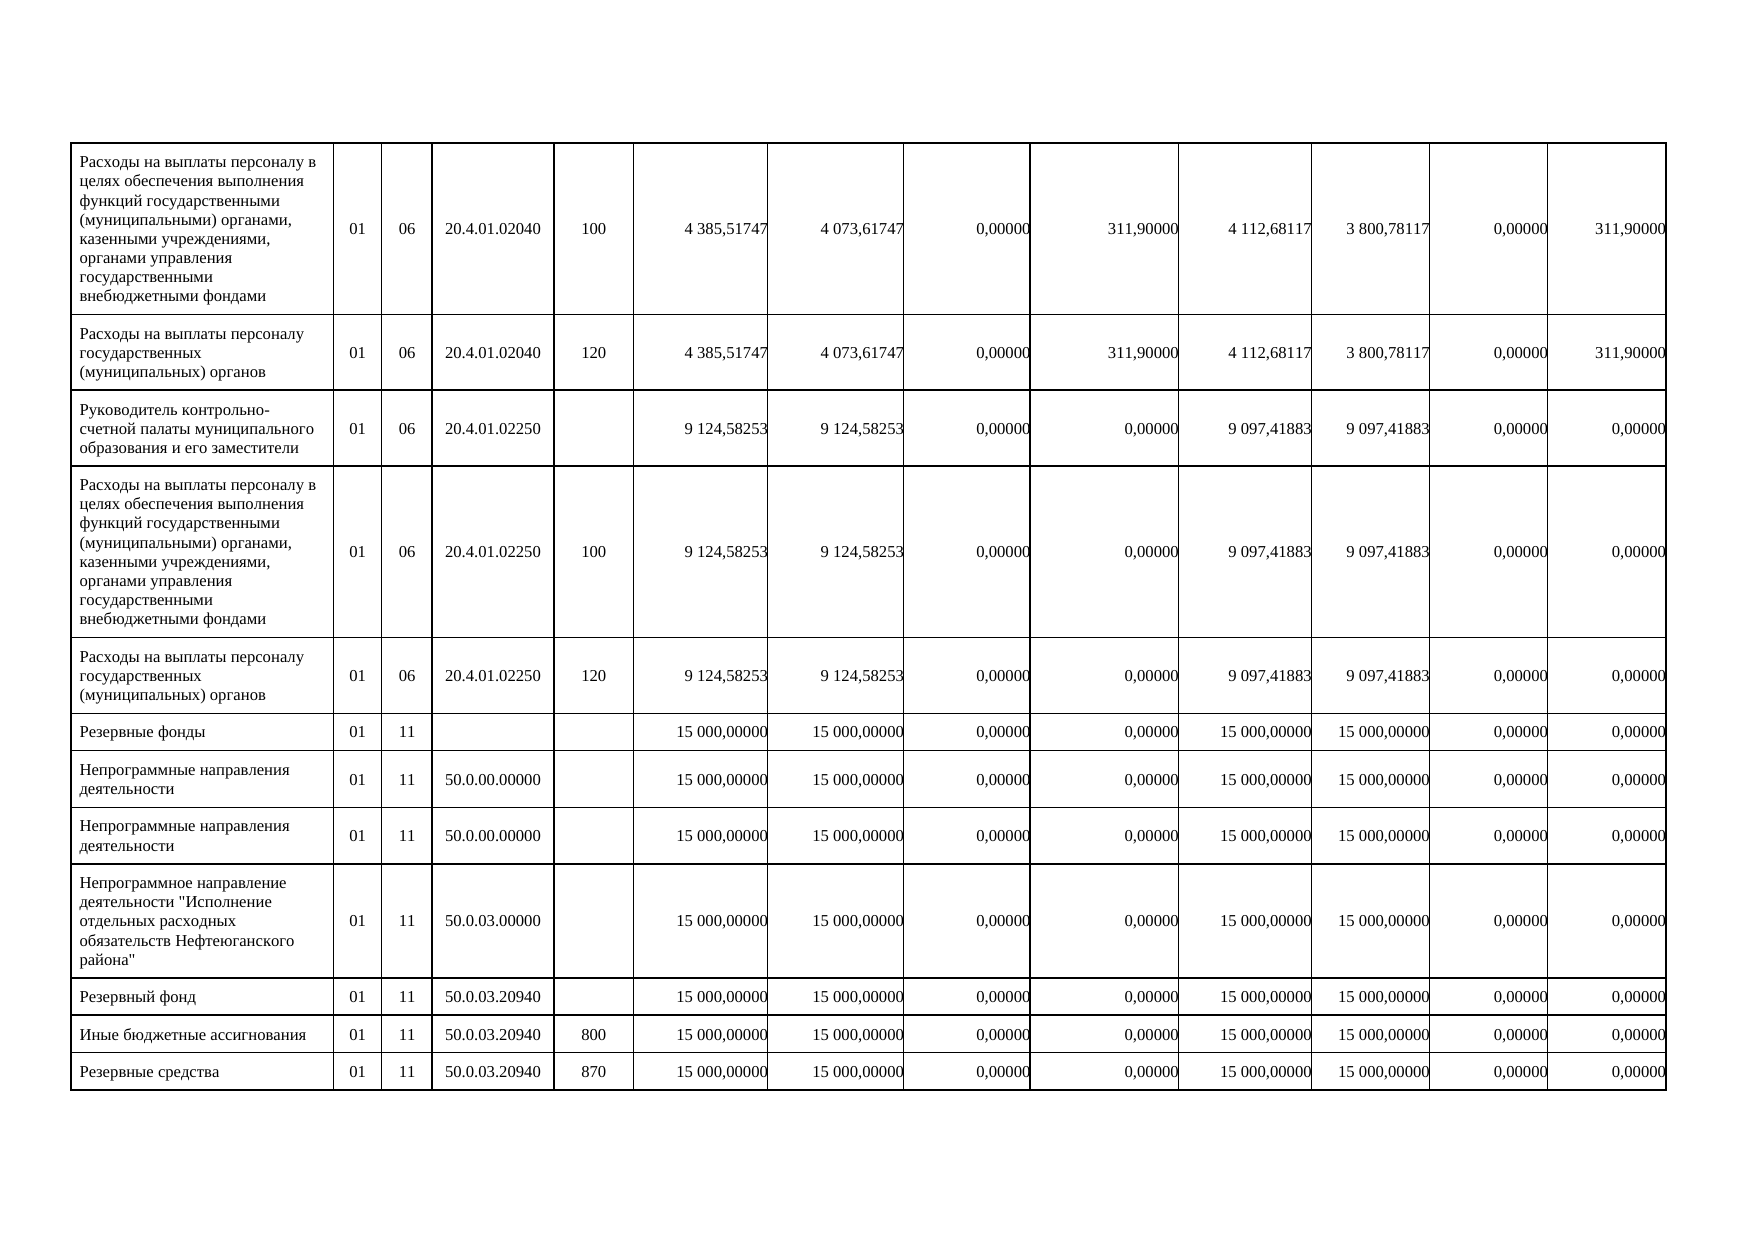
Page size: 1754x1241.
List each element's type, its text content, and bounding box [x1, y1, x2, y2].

table_cell 0,00000 [1430, 315, 1547, 389]
table_cell 15 000,00000 [768, 1053, 903, 1089]
table_cell 01 [334, 1053, 381, 1089]
table_cell [555, 714, 633, 750]
table_cell 0,00000 [904, 315, 1029, 389]
table_cell 15 000,00000 [1179, 865, 1311, 977]
table_cell 01 [334, 391, 381, 465]
table_cell 01 [334, 315, 381, 389]
table_cell 9 097,41883 [1179, 467, 1311, 637]
table_cell 0,00000 [904, 808, 1029, 863]
table_cell [555, 391, 633, 465]
table_cell 50.0.03.20940 [433, 1053, 553, 1089]
table_cell 01 [334, 1016, 381, 1052]
table_cell 11 [382, 1053, 431, 1089]
table_cell 0,00000 [1430, 638, 1547, 712]
table_cell 0,00000 [1031, 391, 1178, 465]
table_cell 9 124,58253 [768, 391, 903, 465]
table_cell [555, 865, 633, 977]
table_cell 15 000,00000 [1179, 979, 1311, 1014]
table_cell 0,00000 [1548, 391, 1665, 465]
table_cell 100 [555, 467, 633, 637]
table_cell 0,00000 [1031, 1016, 1178, 1052]
table_cell 0,00000 [1031, 808, 1178, 863]
table_cell 100 [555, 144, 633, 314]
table_cell 50.0.03.20940 [433, 979, 553, 1014]
table_cell 311,90000 [1031, 315, 1178, 389]
table_cell 11 [382, 808, 431, 863]
table_cell 15 000,00000 [1179, 808, 1311, 863]
table_cell 50.0.03.00000 [433, 865, 553, 977]
table_cell 0,00000 [904, 751, 1029, 806]
table_cell Расходы на выплаты персоналу государственных (муниципальных) органов [72, 315, 333, 389]
table_cell 0,00000 [1031, 467, 1178, 637]
table_cell 15 000,00000 [1312, 714, 1429, 750]
table_cell 0,00000 [1430, 144, 1547, 314]
table_cell 9 124,58253 [634, 638, 767, 712]
table_cell [433, 714, 553, 750]
table_cell 0,00000 [1031, 979, 1178, 1014]
table_cell 15 000,00000 [634, 1053, 767, 1089]
table_cell 0,00000 [904, 467, 1029, 637]
table_cell 15 000,00000 [634, 1016, 767, 1052]
table_cell Руководитель контрольно-счетной палаты муниципального образования и его заместители [72, 391, 333, 465]
table_cell 0,00000 [1031, 751, 1178, 806]
table_cell 15 000,00000 [1179, 714, 1311, 750]
table_cell 0,00000 [1548, 865, 1665, 977]
table_cell 15 000,00000 [1312, 1016, 1429, 1052]
table_cell 15 000,00000 [1312, 808, 1429, 863]
table_cell 11 [382, 979, 431, 1014]
table_cell 11 [382, 751, 431, 806]
table_cell 11 [382, 714, 431, 750]
table_cell 15 000,00000 [634, 979, 767, 1014]
table_cell Резервные фонды [72, 714, 333, 750]
table_cell 311,90000 [1548, 144, 1665, 314]
table_cell 50.0.00.00000 [433, 751, 553, 806]
table_cell [555, 979, 633, 1014]
table_cell 0,00000 [904, 638, 1029, 712]
table_cell 06 [382, 391, 431, 465]
table_cell Расходы на выплаты персоналу в целях обеспечения выполнения функций государственными (муниципальными) органами, казенными учреждениями, органами управления государственными внебюджетными фондами [72, 467, 333, 637]
table_cell 0,00000 [1548, 467, 1665, 637]
table_cell 0,00000 [1548, 714, 1665, 750]
table_cell 9 124,58253 [768, 467, 903, 637]
table_cell 4 073,61747 [768, 315, 903, 389]
table_cell 20.4.01.02040 [433, 144, 553, 314]
table_cell 01 [334, 865, 381, 977]
table_cell [555, 808, 633, 863]
table_cell 9 124,58253 [634, 391, 767, 465]
table_cell 0,00000 [904, 1053, 1029, 1089]
table_cell 0,00000 [1430, 865, 1547, 977]
table_cell Резервный фонд [72, 979, 333, 1014]
table_cell Непрограммное направление деятельности "Исполнение отдельных расходных обязательств Нефтеюганского района" [72, 865, 333, 977]
table_cell 15 000,00000 [1179, 1016, 1311, 1052]
table_cell 9 124,58253 [768, 638, 903, 712]
table_cell 0,00000 [904, 714, 1029, 750]
table_cell Резервные средства [72, 1053, 333, 1089]
table_cell 0,00000 [904, 979, 1029, 1014]
table_cell 9 097,41883 [1312, 467, 1429, 637]
table_cell 06 [382, 638, 431, 712]
table_cell 20.4.01.02040 [433, 315, 553, 389]
table_cell 0,00000 [1430, 467, 1547, 637]
table_cell 15 000,00000 [634, 751, 767, 806]
table_cell 0,00000 [1430, 1016, 1547, 1052]
table_cell 15 000,00000 [768, 808, 903, 863]
table_cell 20.4.01.02250 [433, 467, 553, 637]
table_cell 15 000,00000 [1312, 865, 1429, 977]
table_cell 06 [382, 315, 431, 389]
table_cell 120 [555, 315, 633, 389]
table_cell Иные бюджетные ассигнования [72, 1016, 333, 1052]
table_cell Непрограммные направления деятельности [72, 751, 333, 806]
table_cell 15 000,00000 [1179, 1053, 1311, 1089]
table_cell 50.0.00.00000 [433, 808, 553, 863]
table_cell 0,00000 [1548, 1016, 1665, 1052]
table_cell 20.4.01.02250 [433, 391, 553, 465]
table_cell 0,00000 [1430, 751, 1547, 806]
table_cell 9 124,58253 [634, 467, 767, 637]
table_cell 0,00000 [1548, 1053, 1665, 1089]
table_cell 0,00000 [904, 391, 1029, 465]
table_cell Расходы на выплаты персоналу государственных (муниципальных) органов [72, 638, 333, 712]
table_cell 0,00000 [904, 865, 1029, 977]
table_cell 11 [382, 1016, 431, 1052]
table_cell 0,00000 [1548, 808, 1665, 863]
table_cell Расходы на выплаты персоналу в целях обеспечения выполнения функций государственными (муниципальными) органами, казенными учреждениями, органами управления государственными внебюджетными фондами [72, 144, 333, 314]
table_cell 0,00000 [1430, 808, 1547, 863]
table_cell 15 000,00000 [768, 1016, 903, 1052]
table_cell 15 000,00000 [1312, 1053, 1429, 1089]
table_cell 15 000,00000 [768, 865, 903, 977]
table_cell 15 000,00000 [1179, 751, 1311, 806]
table_cell 15 000,00000 [634, 808, 767, 863]
table_cell 50.0.03.20940 [433, 1016, 553, 1052]
table_cell 9 097,41883 [1312, 638, 1429, 712]
table_cell 4 385,51747 [634, 315, 767, 389]
table_cell 9 097,41883 [1179, 638, 1311, 712]
table_cell 01 [334, 979, 381, 1014]
table_cell 4 073,61747 [768, 144, 903, 314]
table_cell 15 000,00000 [768, 714, 903, 750]
table_cell 06 [382, 467, 431, 637]
table_cell 4 112,68117 [1179, 144, 1311, 314]
table_cell 0,00000 [1031, 714, 1178, 750]
table_cell 0,00000 [1548, 638, 1665, 712]
table_cell 15 000,00000 [1312, 751, 1429, 806]
table_cell 9 097,41883 [1179, 391, 1311, 465]
table_cell 15 000,00000 [634, 865, 767, 977]
table_cell 01 [334, 714, 381, 750]
table_cell 0,00000 [1548, 751, 1665, 806]
table_cell 870 [555, 1053, 633, 1089]
table_cell 4 112,68117 [1179, 315, 1311, 389]
table_cell 311,90000 [1548, 315, 1665, 389]
table_cell 15 000,00000 [768, 751, 903, 806]
table_cell 15 000,00000 [634, 714, 767, 750]
table_cell 0,00000 [904, 144, 1029, 314]
table_cell 0,00000 [1430, 714, 1547, 750]
table_cell [555, 751, 633, 806]
table_cell 9 097,41883 [1312, 391, 1429, 465]
table_cell 11 [382, 865, 431, 977]
table_cell 3 800,78117 [1312, 144, 1429, 314]
table_cell 0,00000 [1430, 979, 1547, 1014]
table_cell 15 000,00000 [1312, 979, 1429, 1014]
table_cell 06 [382, 144, 431, 314]
table_cell 120 [555, 638, 633, 712]
table_cell 20.4.01.02250 [433, 638, 553, 712]
table_cell 4 385,51747 [634, 144, 767, 314]
table_cell 0,00000 [1430, 1053, 1547, 1089]
table_cell 0,00000 [1548, 979, 1665, 1014]
table_cell 01 [334, 638, 381, 712]
table_cell 01 [334, 751, 381, 806]
table_cell 3 800,78117 [1312, 315, 1429, 389]
table_cell 0,00000 [1031, 865, 1178, 977]
table_cell 0,00000 [1031, 1053, 1178, 1089]
table_cell 0,00000 [1031, 638, 1178, 712]
table_cell 01 [334, 467, 381, 637]
table_cell 311,90000 [1031, 144, 1178, 314]
table_cell Непрограммные направления деятельности [72, 808, 333, 863]
table_cell 0,00000 [904, 1016, 1029, 1052]
table_cell 01 [334, 808, 381, 863]
table_cell 800 [555, 1016, 633, 1052]
table_cell 01 [334, 144, 381, 314]
table_cell 15 000,00000 [768, 979, 903, 1014]
table_cell 0,00000 [1430, 391, 1547, 465]
